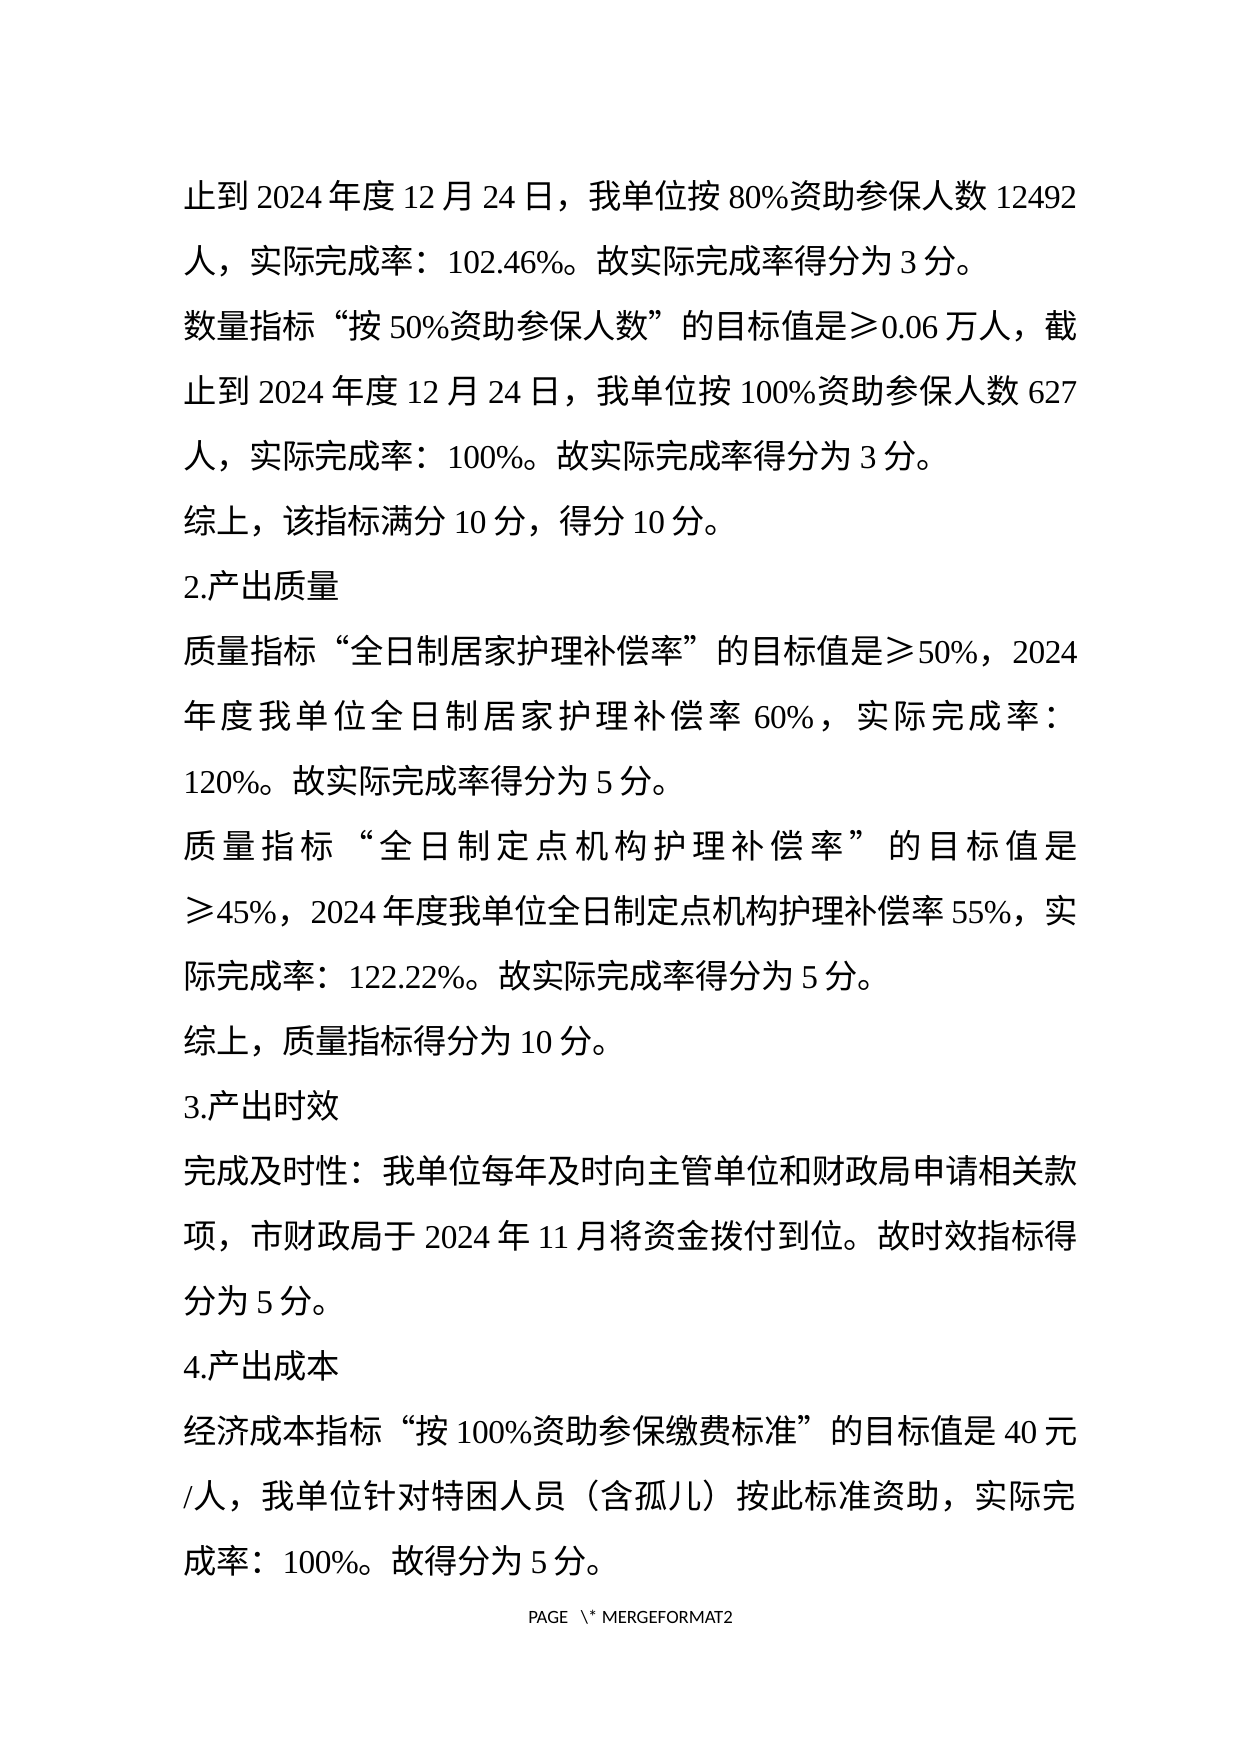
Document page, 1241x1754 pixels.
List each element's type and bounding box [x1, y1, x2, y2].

text [183, 162, 1078, 1592]
